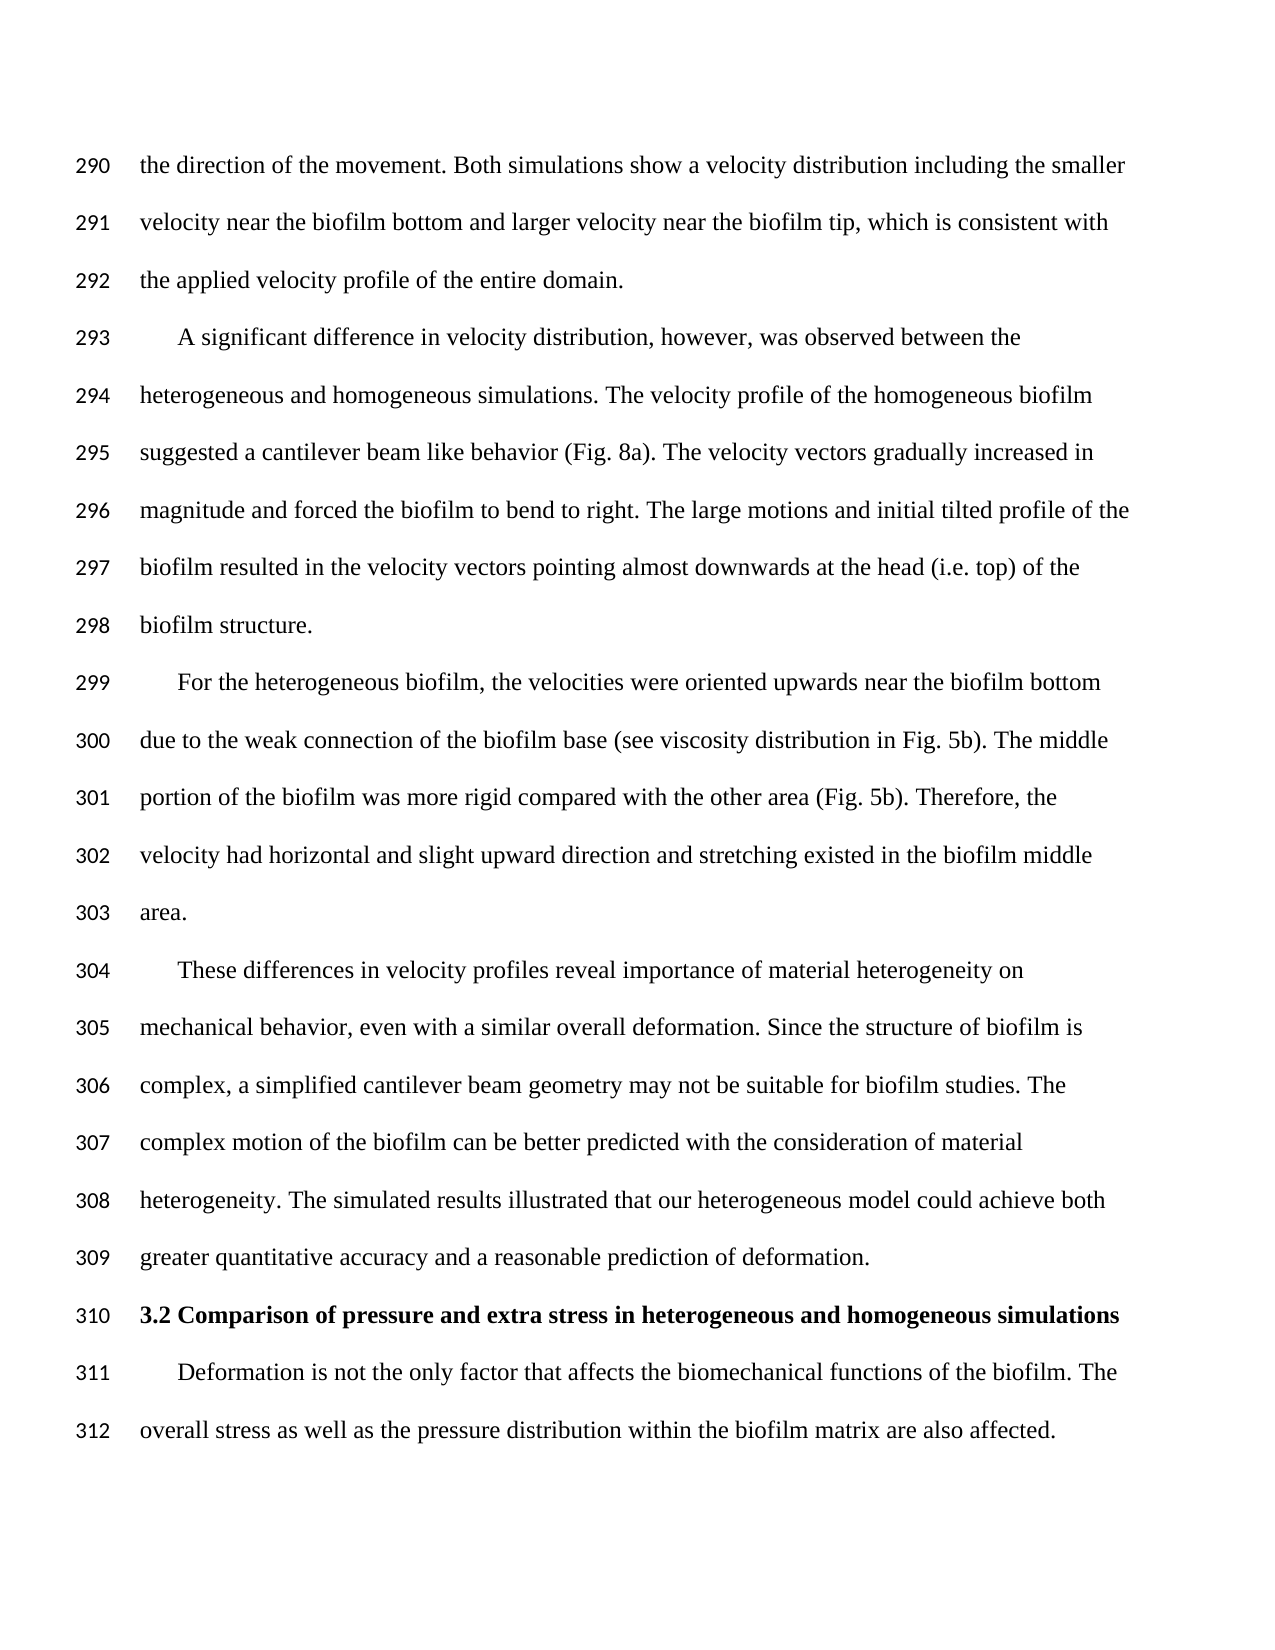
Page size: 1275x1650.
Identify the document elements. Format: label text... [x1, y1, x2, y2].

text For the heterogeneous biofilm, the velocities were oriented upwards near the biofilm bottom due to the weak connection of the biofilm base (see viscosity distribution in Fig. 5b). The middle portion of the biofilm was more rigid compared with the other area (Fig. 5b). Therefore, the velocity had horizontal and slight upward direction and stretching existed in the biofilm middle area. [139, 667, 1136, 926]
text These differences in velocity profiles reveal importance of material heterogeneity on mechanical behavior, even with a similar overall deformation. Since the structure of biofilm is complex, a simplified cantilever beam geometry may not be suitable for biofilm studies. The complex motion of the biofilm can be better predicted with the consideration of material heterogeneity. The simulated results illustrated that our heterogeneous model could achieve both greater quantitative accuracy and a reasonable prediction of deformation. [139, 955, 1136, 1271]
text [139, 150, 1136, 294]
text A significant difference in velocity distribution, however, was observed between the heterogeneous and homogeneous simulations. The velocity profile of the homogeneous biofilm suggested a cantilever beam like behavior (Fig. 8a). The velocity vectors gradually increased in magnitude and forced the biofilm to bend to right. The large motions and initial tilted profile of the biofilm resulted in the velocity vectors pointing almost downwards at the head (i.e. top) of the biofilm structure. [139, 322, 1136, 639]
text 3.2 Comparison of pressure and extra stress in heterogeneous and homogeneous simulations [139, 1300, 1136, 1329]
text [139, 1357, 1136, 1444]
